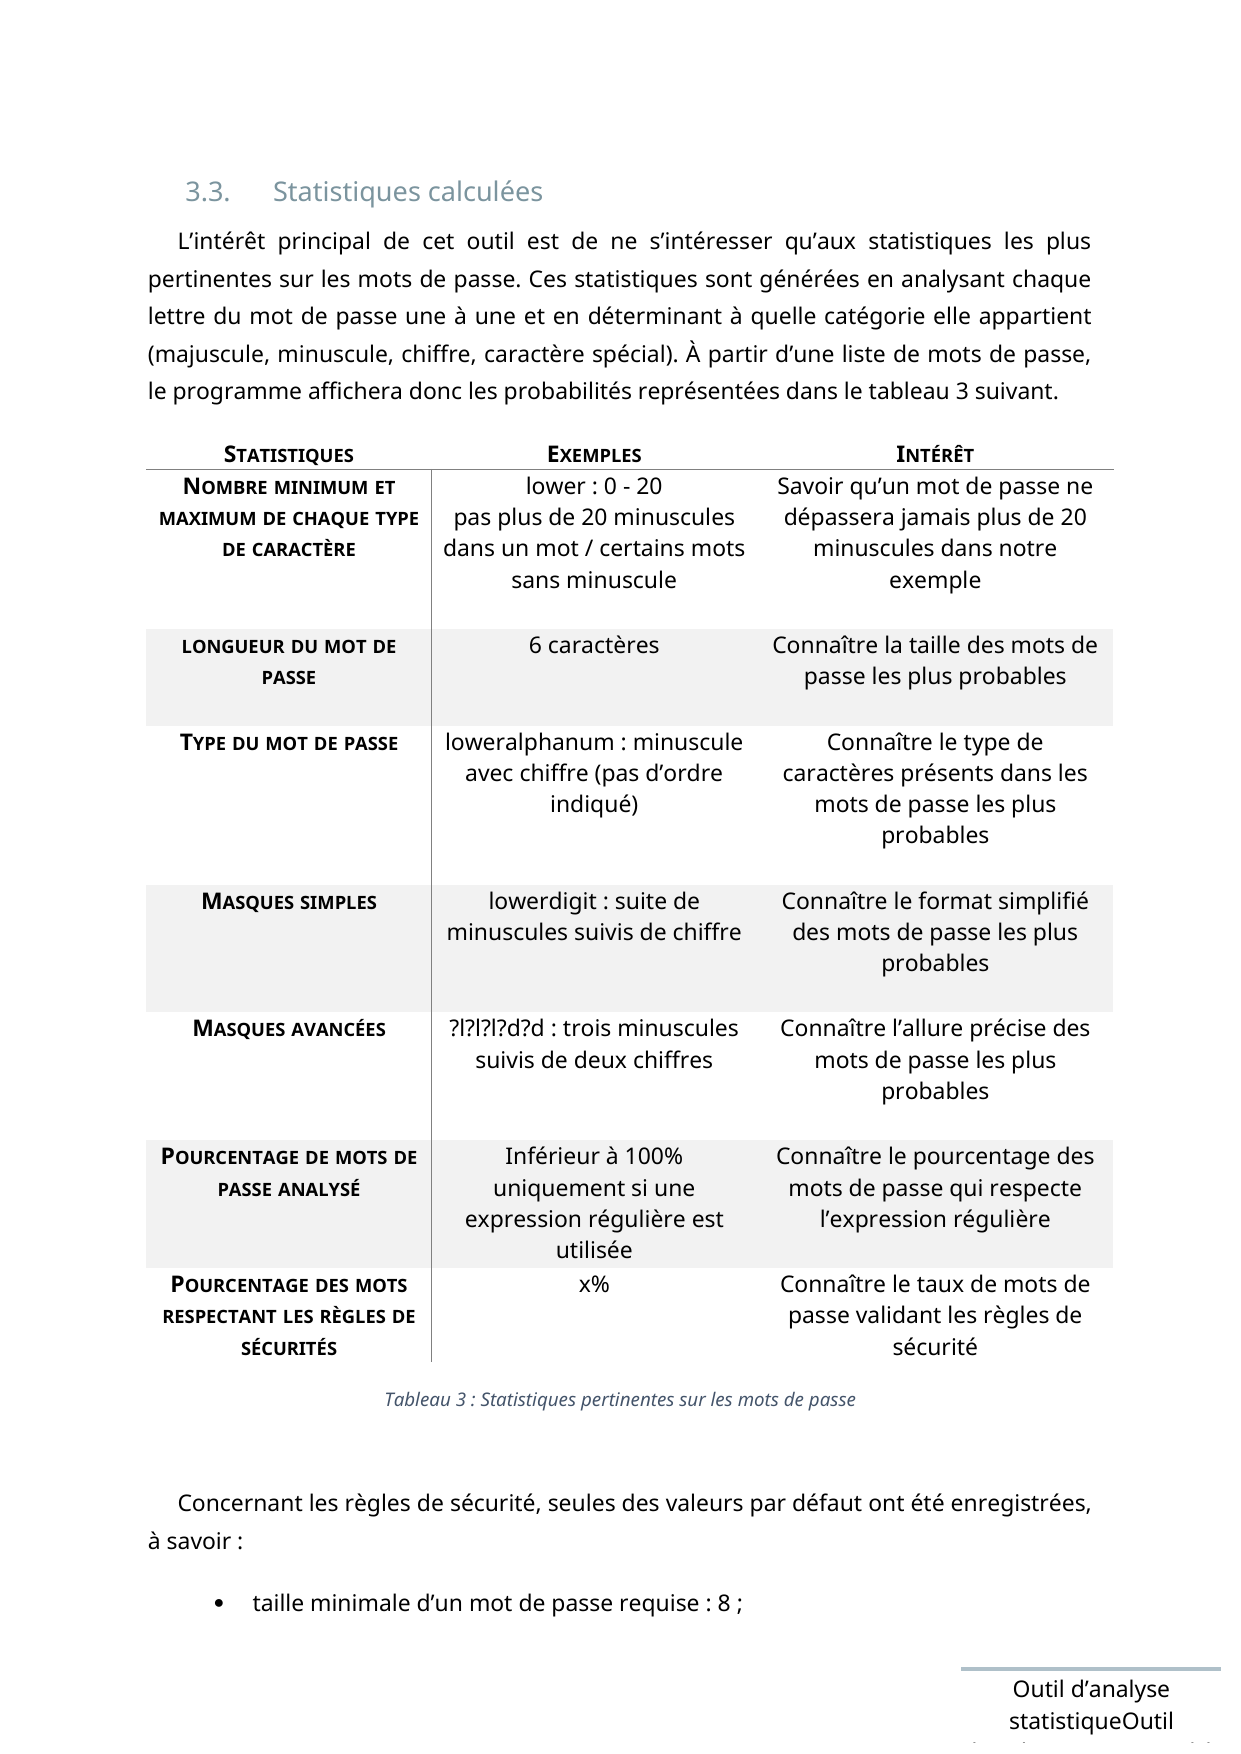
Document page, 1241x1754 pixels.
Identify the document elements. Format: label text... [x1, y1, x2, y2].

table_cell Savoir qu’un mot de passe ne dépassera jamais plus de 20 minuscules dans notre exemple [757, 470, 1113, 629]
table_header Statistiques [146, 438, 431, 469]
table_cell Masques simples [146, 885, 431, 1012]
table_cell Connaître la taille des mots de passe les plus probables [757, 629, 1113, 726]
text L’intérêt principal de cet outil est de ne s’intéresser qu’aux statistiques les plus pertinentes sur les mots de passe. Ces statistiques sont générées en analysant chaque lettre du mot de passe une à une et en déterminant à quelle catégorie elle appartient (majuscule, minuscule, chiffre, caractère spécial). À partir d’une liste de mots de passe, le programme affichera donc les probabilités représentées dans le tableau 3 suivant. [148, 225, 1093, 406]
table_cell Masques avancées [146, 1013, 431, 1140]
table_cell Nombre minimum et maximum de chaque type de caractère [146, 470, 431, 629]
list taille minimale d’un mot de passe requise : 8 ; [215, 1587, 1093, 1618]
text Concernant les règles de sécurité, seules des valeurs par défaut ont été enregistrées, à savoir : [148, 1487, 1093, 1556]
table_cell Pourcentage des mots respectant les règles de sécurités [146, 1268, 431, 1362]
table_cell Connaître le taux de mots de passe validant les règles de sécurité [757, 1268, 1113, 1362]
table_cell lowerdigit : suite de minuscules suivis de chiffre [432, 885, 757, 1012]
table_header Exemples [431, 438, 757, 469]
table_cell ?l?l?l?d?d : trois minuscules suivis de deux chiffres [432, 1013, 757, 1140]
table_cell 6 caractères [432, 629, 757, 726]
table_cell longueur du mot de passe [146, 629, 431, 726]
table_cell Connaître l’allure précise des mots de passe les plus probables [757, 1013, 1113, 1140]
table_cell Connaître le format simplifié des mots de passe les plus probables [757, 885, 1113, 1012]
subtitle Statistiques calculées [185, 173, 1093, 209]
table_cell Type du mot de passe [146, 726, 431, 884]
table_header Intérêt [757, 438, 1113, 469]
table_cell Connaître le pourcentage des mots de passe qui respecte l’expression régulière [757, 1140, 1113, 1268]
table_cell lower : 0 - 20 pas plus de 20 minuscules dans un mot / certains mots sans minuscule [432, 470, 757, 629]
table_cell loweralphanum : minuscule avec chiffre (pas d’ordre indiqué) [432, 726, 757, 884]
table_cell Pourcentage de mots de passe analysé [146, 1140, 431, 1268]
table_cell x% [432, 1268, 757, 1362]
table_cell Connaître le type de caractères présents dans les mots de passe les plus probables [757, 726, 1113, 884]
table_cell Inférieur à 100% uniquement si une expression régulière est utilisée [432, 1140, 757, 1268]
